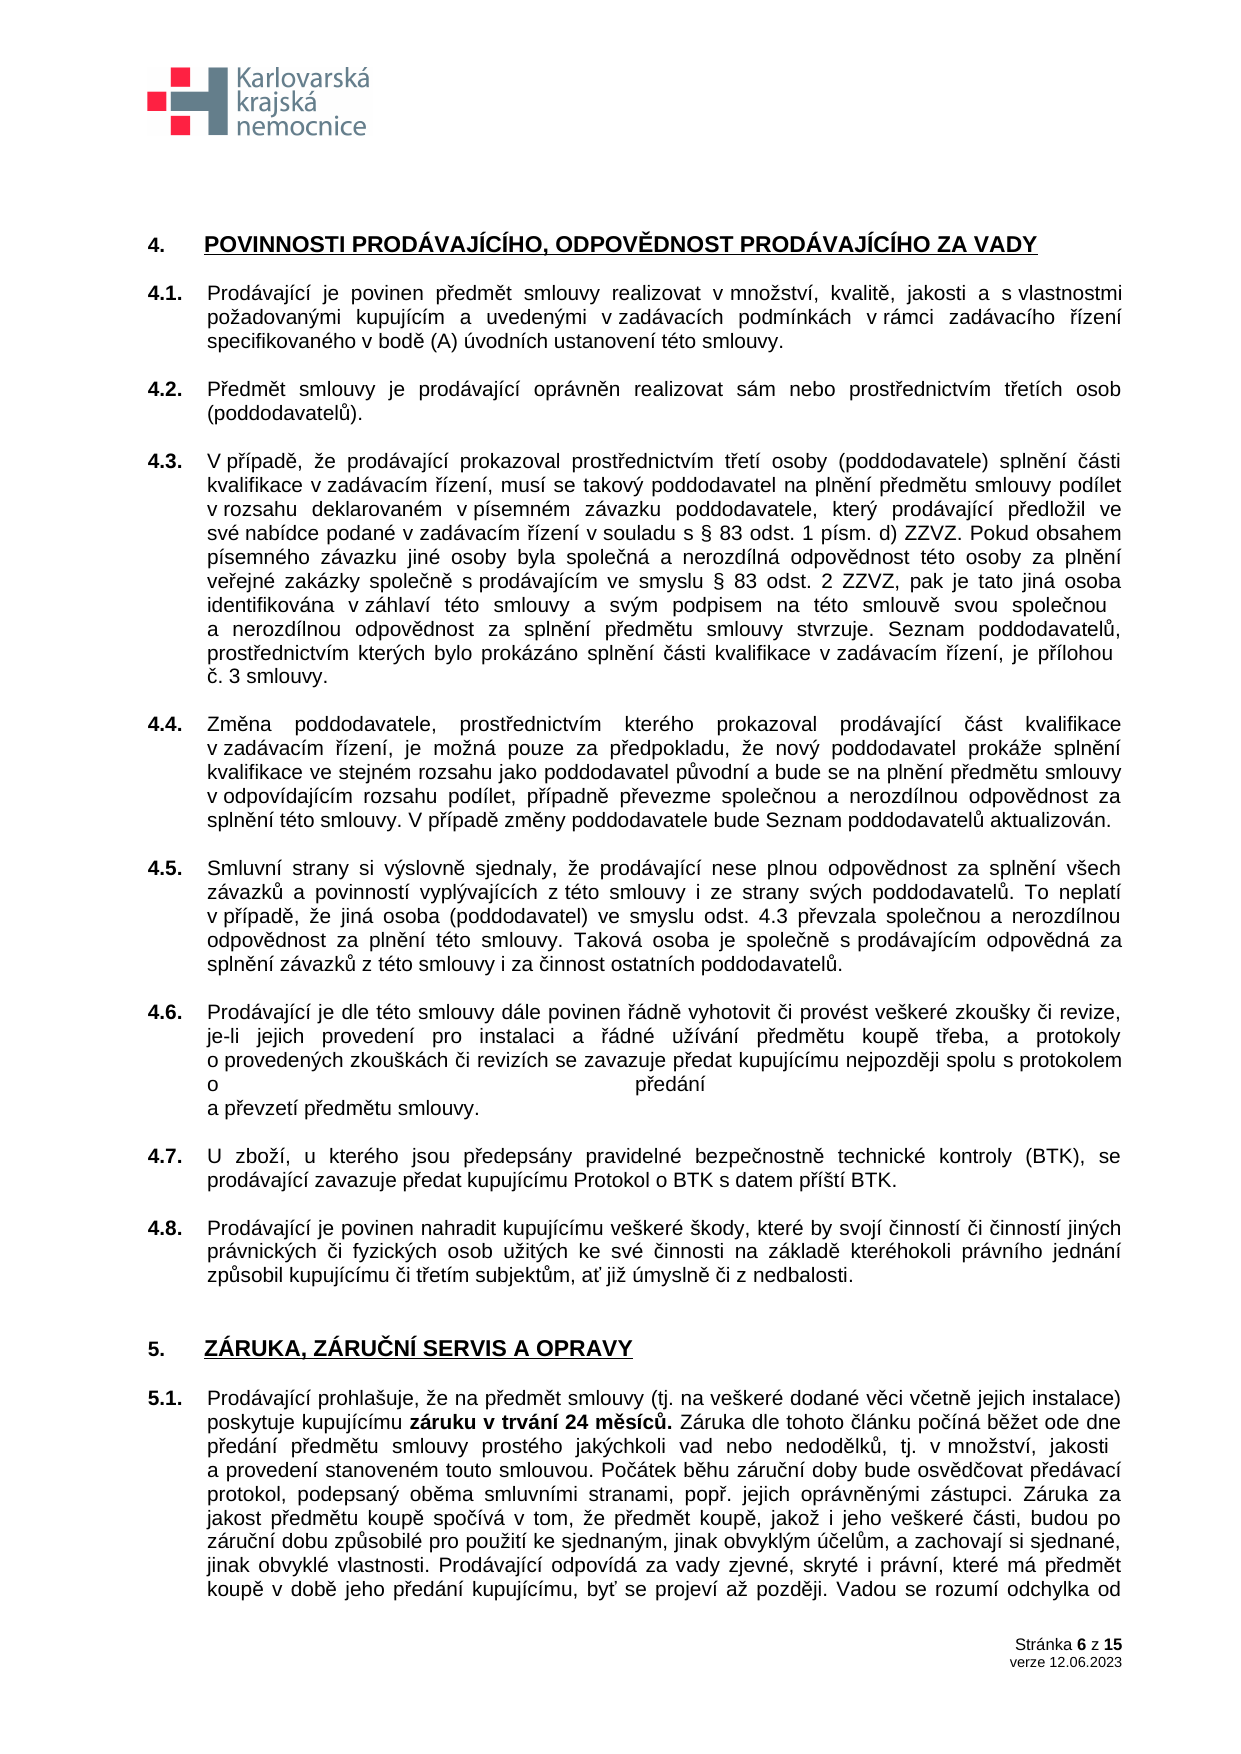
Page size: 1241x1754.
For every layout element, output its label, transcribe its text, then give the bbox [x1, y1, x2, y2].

subtitle V případě, že prodávající prokazoval prostřednictvím třetí osoby (poddodavatele) splnění části kvalifikace v zadávacím řízení, musí se takový poddodavatel na plnění předmětu smlouvy podílet v rozsahu deklarovaném v písemném závazku poddodavatele, který prodávající předložil ve své nabídce podané v zadávacím řízení v souladu s § 83 odst. 1 písm. d) ZZVZ. Pokud obsahem písemného závazku jiné osoby byla společná a nerozdílná odpovědnost této osoby za plnění veřejné zakázky společně s prodávajícím ve smyslu § 83 odst. 2 ZZVZ, pak je tato jiná osoba identifikována v záhlaví této smlouvy a svým podpisem na této smlouvě svou společnou a nerozdílnou odpovědnost za splnění předmětu smlouvy stvrzuje. Seznam poddodavatelů, prostřednictvím kterých bylo prokázáno splnění části kvalifikace v zadávacím řízení, je přílohou č. 3 smlouvy. [148, 449, 1122, 688]
subtitle Prodávající je povinen předmět smlouvy realizovat v množství, kvalitě, jakosti a s vlastnostmi požadovanými kupujícím a uvedenými v zadávacích podmínkách v rámci zadávacího řízení specifikovaného v bodě (A) úvodních ustanovení této smlouvy. [148, 281, 1122, 353]
subtitle U zboží, u kterého jsou předepsány pravidelné bezpečnostně technické kontroly (BTK), se prodávající zavazuje předat kupujícímu Protokol o BTK s datem příští BTK. [148, 1143, 1122, 1191]
subtitle Prodávající je povinen nahradit kupujícímu veškeré škody, které by svojí činností či činností jiných právnických či fyzických osob užitých ke své činnosti na základě kteréhokoli právního jednání způsobil kupujícímu či třetím subjektům, ať již úmyslně či z nedbalosti. [148, 1215, 1122, 1287]
list POVINNOSTI PRODÁVAJÍCÍHO, ODPOVĚDNOST PRODÁVAJÍCÍHO ZA VADY [148, 231, 1122, 257]
list ZÁRUKA, ZÁRUČNÍ SERVIS A OPRAVY [148, 1335, 1122, 1362]
subtitle Předmět smlouvy je prodávající oprávněn realizovat sám nebo prostřednictvím třetích osob (poddodavatelů). [148, 377, 1122, 425]
subtitle Změna poddodavatele, prostřednictvím kterého prokazoval prodávající část kvalifikace v zadávacím řízení, je možná pouze za předpokladu, že nový poddodavatel prokáže splnění kvalifikace ve stejném rozsahu jako poddodavatel původní a bude se na plnění předmětu smlouvy v odpovídajícím rozsahu podílet, případně převezme společnou a nerozdílnou odpovědnost za splnění této smlouvy. V případě změny poddodavatele bude Seznam poddodavatelů aktualizován. [148, 712, 1122, 832]
picture [147, 67, 373, 136]
list Prodávající je dle této smlouvy dále povinen řádně vyhotovit či provést veškeré zkoušky či revize, je-li jejich provedení pro instalaci a řádné užívání předmětu koupě třeba, a protokoly o provedených zkouškách či revizích se zavazuje předat kupujícímu nejpozději spolu s protokolem o předání a převzetí předmětu smlouvy. [148, 1000, 1122, 1119]
subtitle Smluvní strany si výslovně sjednaly, že prodávající nese plnou odpovědnost za splnění všech závazků a povinností vyplývajících z této smlouvy i ze strany svých poddodavatelů. To neplatí v případě, že jiná osoba (poddodavatel) ve smyslu odst. 4.3 převzala společnou a nerozdílnou odpovědnost za plnění této smlouvy. Taková osoba je společně s prodávajícím odpovědná za splnění závazků z této smlouvy i za činnost ostatních poddodavatelů. [148, 856, 1122, 976]
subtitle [148, 1386, 1122, 1601]
